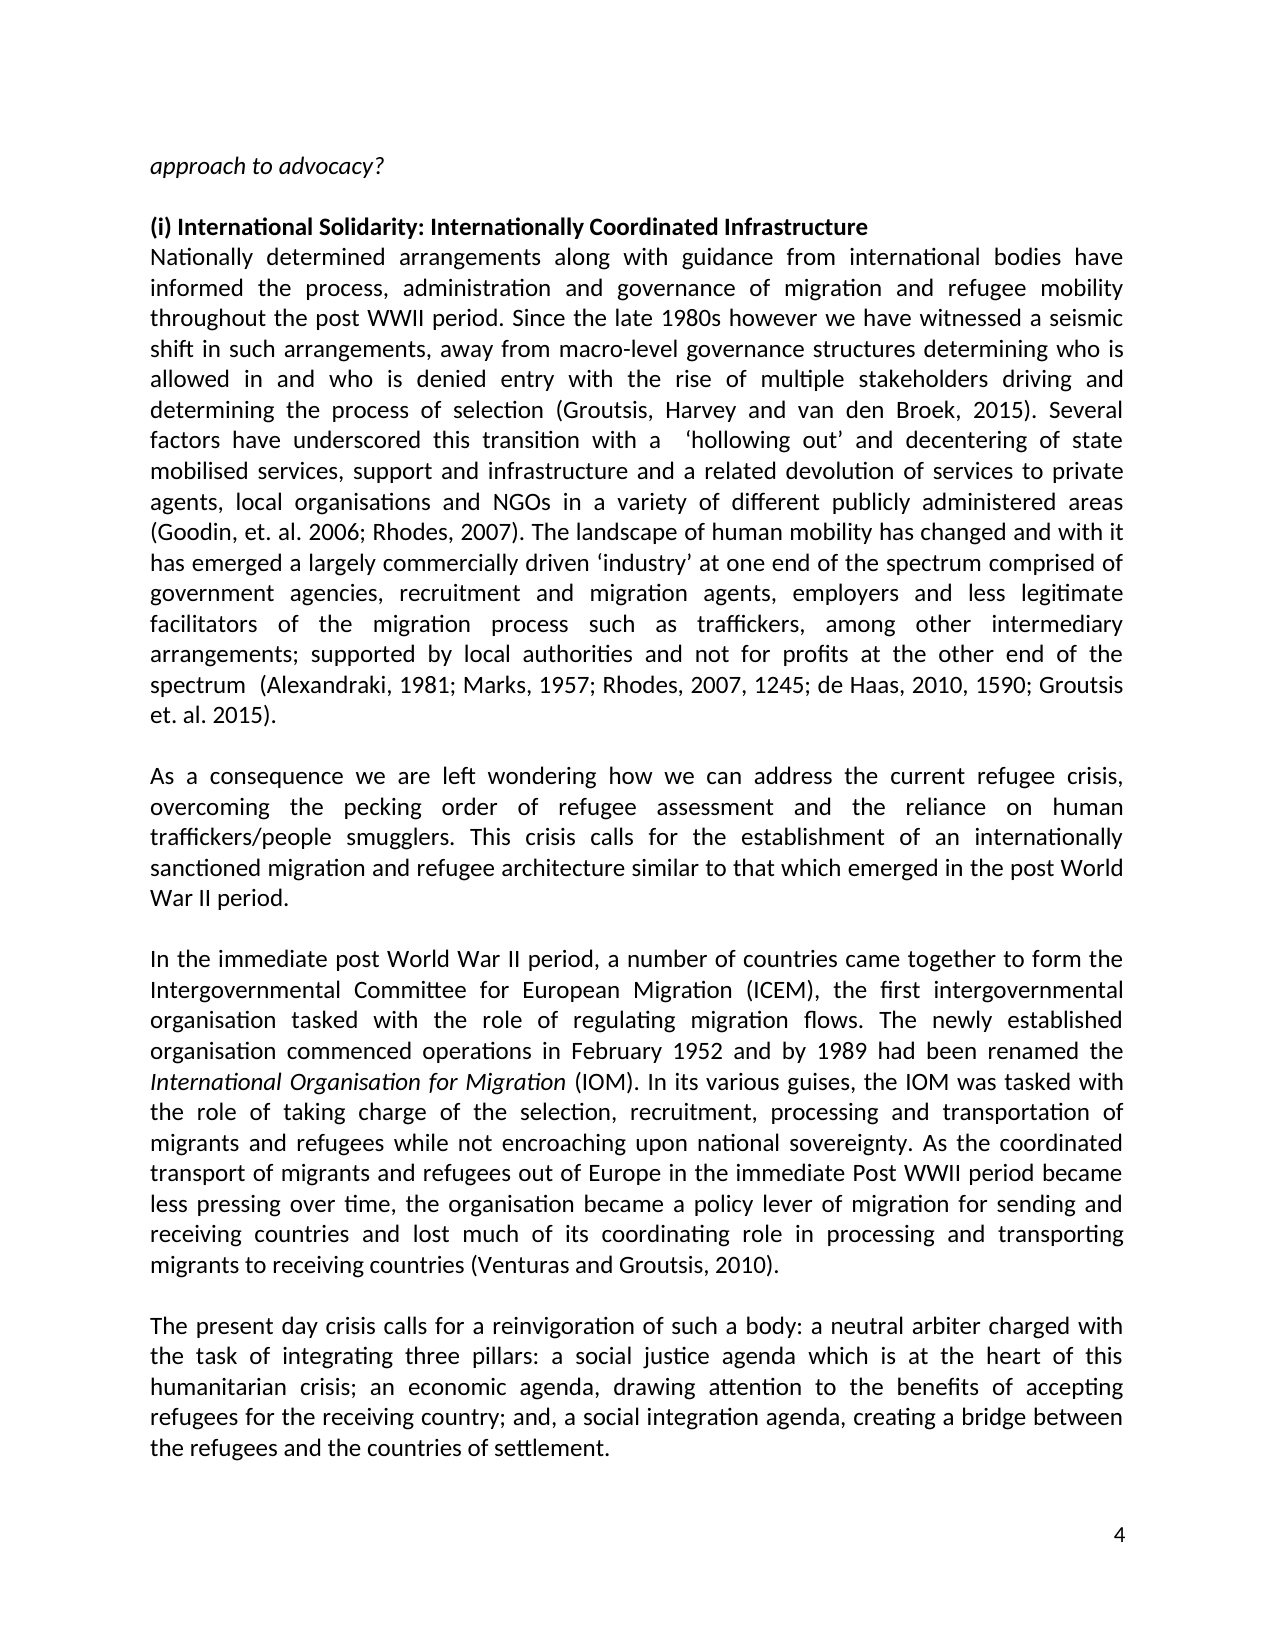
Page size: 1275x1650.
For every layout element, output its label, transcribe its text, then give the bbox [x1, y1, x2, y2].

text As a consequence we are left wondering how we can address the current refugee crisis, overcoming the pecking order of refugee assessment and the reliance on human traffickers/people smugglers. This crisis calls for the establishment of an internationally sanctioned migration and refugee architecture similar to that which emerged in the post World War II period. [150, 760, 1125, 913]
text (i) International Solidarity: Internationally Coordinated Infrastructure [150, 211, 1125, 242]
text Nationally determined arrangements along with guidance from international bodies have informed the process, administration and governance of migration and refugee mobility throughout the post WWII period. Since the late 1980s however we have witnessed a seismic shift in such arrangements, away from macro-level governance structures determining who is allowed in and who is denied entry with the rise of multiple stakeholders driving and determining the process of selection (Groutsis, Harvey and van den Broek, 2015). Several factors have underscored this transition with a ‘hollowing out’ and decentering of state mobilised services, support and infrastructure and a related devolution of services to private agents, local organisations and NGOs in a variety of different publicly administered areas (Goodin, et. al. 2006; Rhodes, 2007). The landscape of human mobility has changed and with it has emerged a largely commercially driven ‘industry’ at one end of the spectrum comprised of government agencies, recruitment and migration agents, employers and less legitimate facilitators of the migration process such as traffickers, among other intermediary arrangements; supported by local authorities and not for profits at the other end of the spectrum (Alexandraki, 1981; Marks, 1957; Rhodes, 2007, 1245; de Haas, 2010, 1590; Groutsis et. al. 2015). [150, 242, 1125, 730]
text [150, 150, 1125, 181]
text In the immediate post World War II period, a number of countries came together to form the Intergovernmental Committee for European Migration (ICEM), the first intergovernmental organisation tasked with the role of regulating migration flows. The newly established organisation commenced operations in February 1952 and by 1989 had been renamed the International Organisation for Migration (IOM). In its various guises, the IOM was tasked with the role of taking charge of the selection, recruitment, processing and transportation of migrants and refugees while not encroaching upon national sovereignty. As the coordinated transport of migrants and refugees out of Europe in the immediate Post WWII period became less pressing over time, the organisation became a policy lever of migration for sending and receiving countries and lost much of its coordinating role in processing and transporting migrants to receiving countries (Venturas and Groutsis, 2010). [150, 943, 1125, 1279]
text The present day crisis calls for a reinvigoration of such a body: a neutral arbiter charged with the task of integrating three pillars: a social justice agenda which is at the heart of this humanitarian crisis; an economic agenda, drawing attention to the benefits of accepting refugees for the receiving country; and, a social integration agenda, creating a bridge between the refugees and the countries of settlement. [150, 1310, 1125, 1462]
